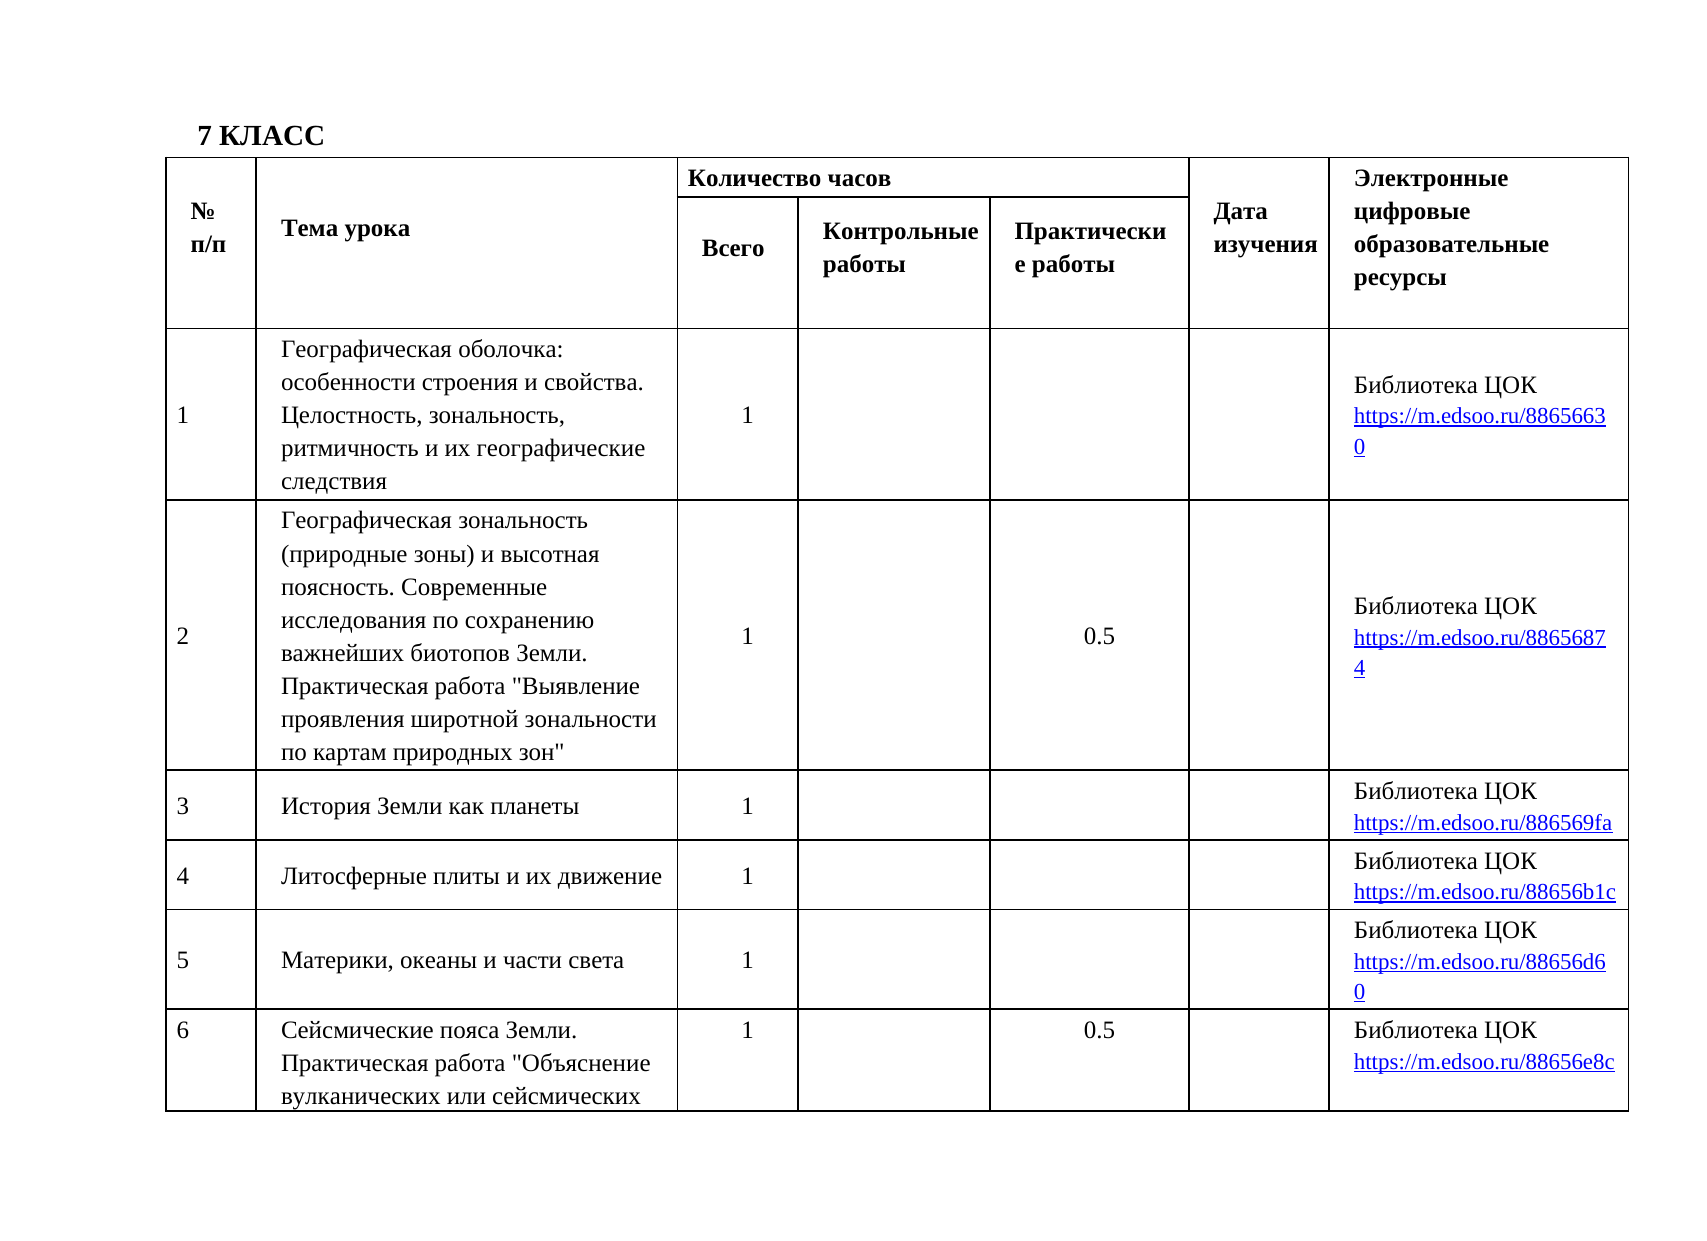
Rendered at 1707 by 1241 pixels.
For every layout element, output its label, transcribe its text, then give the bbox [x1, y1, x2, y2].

table_cell Библиотека ЦОК https://m.edsoo.ru/88656d60 [1330, 910, 1628, 1008]
table_cell История Земли как планеты [257, 771, 677, 839]
table_cell Библиотека ЦОК https://m.edsoo.ru/88656b1c [1330, 841, 1628, 908]
table_cell [799, 1010, 989, 1110]
table_cell 2 [167, 501, 255, 769]
table_cell [799, 841, 989, 908]
table_cell Географическая зональность (природные зоны) и высотная поясность. Современные исследования по сохранению важнейших биотопов Земли. Практическая работа "Выявление проявления широтной зональности по картам природных зон" [257, 501, 677, 769]
table_cell Библиотека ЦОК https://m.edsoo.ru/88656874 [1330, 501, 1628, 769]
table_cell [1190, 910, 1328, 1008]
table_cell 1 [167, 329, 255, 499]
table_cell 4 [167, 841, 255, 908]
table_cell [1190, 771, 1328, 839]
table_cell Материки, океаны и части света [257, 910, 677, 1008]
table_cell Библиотека ЦОК https://m.edsoo.ru/88656630 [1330, 329, 1628, 499]
table_cell Географическая оболочка: особенности строения и свойства. Целостность, зональность, ритмичность и их географические следствия [257, 329, 677, 499]
table_cell 3 [167, 771, 255, 839]
table_header Тема урока [257, 158, 677, 327]
table_cell Контрольные работы [799, 198, 989, 327]
table_cell [799, 771, 989, 839]
table_cell [1190, 329, 1328, 499]
table_cell [1190, 1010, 1328, 1110]
table_cell 6 [167, 1010, 255, 1110]
table_cell [991, 771, 1188, 839]
table_cell [799, 910, 989, 1008]
table_cell 1 [678, 771, 797, 839]
table_cell Всего [678, 198, 797, 327]
table_cell [799, 329, 989, 499]
text 7 КЛАСС [190, 118, 1618, 152]
table_cell 1 [678, 329, 797, 499]
table_cell 1 [678, 910, 797, 1008]
table_cell [1190, 841, 1328, 908]
table_cell 0.5 [991, 501, 1188, 769]
table_cell 5 [167, 910, 255, 1008]
table_cell [799, 501, 989, 769]
table_cell 1 [678, 501, 797, 769]
table_header Количество часов [678, 158, 1188, 196]
table_cell Практические работы [991, 198, 1188, 327]
table_header Электронные цифровые образовательные ресурсы [1330, 158, 1628, 327]
table_cell [991, 329, 1188, 499]
table_cell 1 [678, 1010, 797, 1110]
table_cell 0.5 [991, 1010, 1188, 1110]
table_cell [1190, 501, 1328, 769]
table_cell [991, 841, 1188, 908]
table_cell Литосферные плиты и их движение [257, 841, 677, 908]
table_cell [257, 1010, 677, 1110]
table_cell 1 [678, 841, 797, 908]
table_cell [991, 910, 1188, 1008]
table_cell Библиотека ЦОК https://m.edsoo.ru/886569fa [1330, 771, 1628, 839]
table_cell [1330, 1010, 1628, 1110]
table_header Дата изучения [1190, 158, 1328, 327]
table_header № п/п [167, 158, 255, 327]
